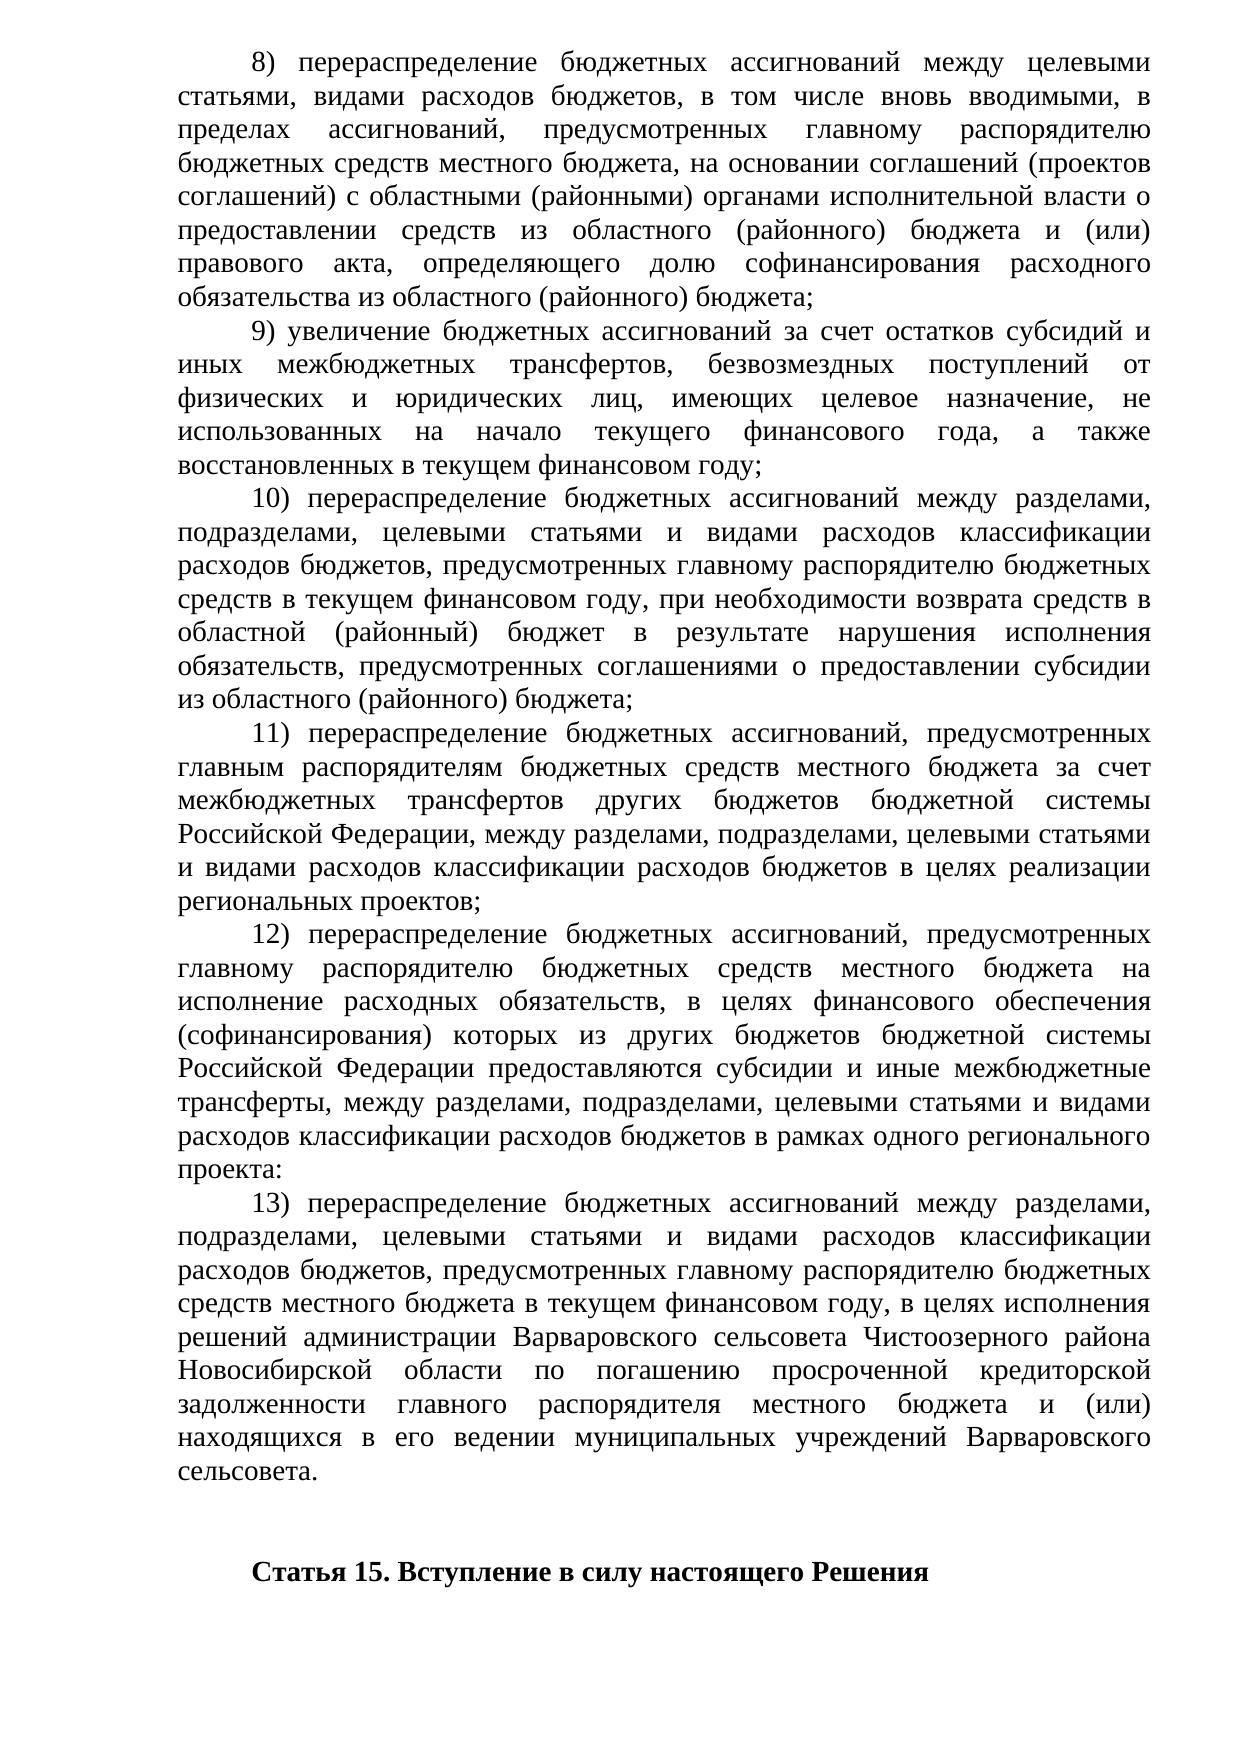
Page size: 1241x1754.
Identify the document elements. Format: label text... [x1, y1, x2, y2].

text 11) перераспределение бюджетных ассигнований, предусмотренных главным распорядителям бюджетных средств местного бюджета за счет межбюджетных трансфертов других бюджетов бюджетной системы Российской Федерации, между разделами, подразделами, целевыми статьями и видами расходов классификации расходов бюджетов в целях реализации региональных проектов; [177, 715, 1152, 916]
text 12) перераспределение бюджетных ассигнований, предусмотренных главному распорядителю бюджетных средств местного бюджета на исполнение расходных обязательств, в целях финансового обеспечения (софинансирования) которых из других бюджетов бюджетной системы Российской Федерации предоставляются субсидии и иные межбюджетные трансферты, между разделами, подразделами, целевыми статьями и видами расходов классификации расходов бюджетов в рамках одного регионального проекта: [177, 916, 1152, 1185]
text 8) перераспределение бюджетных ассигнований между целевыми статьями, видами расходов бюджетов, в том числе вновь вводимыми, в пределах ассигнований, предусмотренных главному распорядителю бюджетных средств местного бюджета, на основании соглашений (проектов соглашений) с областными (районными) органами исполнительной власти о предоставлении средств из областного (районного) бюджета и (или) правового акта, определяющего долю софинансирования расходного обязательства из областного (районного) бюджета; [177, 44, 1152, 313]
text 9) увеличение бюджетных ассигнований за счет остатков субсидий и иных межбюджетных трансфертов, безвозмездных поступлений от физических и юридических лиц, имеющих целевое назначение, не использованных на начало текущего финансового года, а также восстановленных в текущем финансовом году; [177, 313, 1152, 480]
text 13) перераспределение бюджетных ассигнований между разделами, подразделами, целевыми статьями и видами расходов классификации расходов бюджетов, предусмотренных главному распорядителю бюджетных средств местного бюджета в текущем финансовом году, в целях исполнения решений администрации Варваровского сельсовета Чистоозерного района Новосибирской области по погашению просроченной кредиторской задолженности главного распорядителя местного бюджета и (или) находящихся в его ведении муниципальных учреждений Варваровского сельсовета. [177, 1185, 1152, 1487]
text Статья 15. Вступление в силу настоящего Решения [177, 1554, 1152, 1587]
text 10) перераспределение бюджетных ассигнований между разделами, подразделами, целевыми статьями и видами расходов классификации расходов бюджетов, предусмотренных главному распорядителю бюджетных средств в текущем финансовом году, при необходимости возврата средств в областной (районный) бюджет в результате нарушения исполнения обязательств, предусмотренных соглашениями о предоставлении субсидии из областного (районного) бюджета; [177, 480, 1152, 715]
